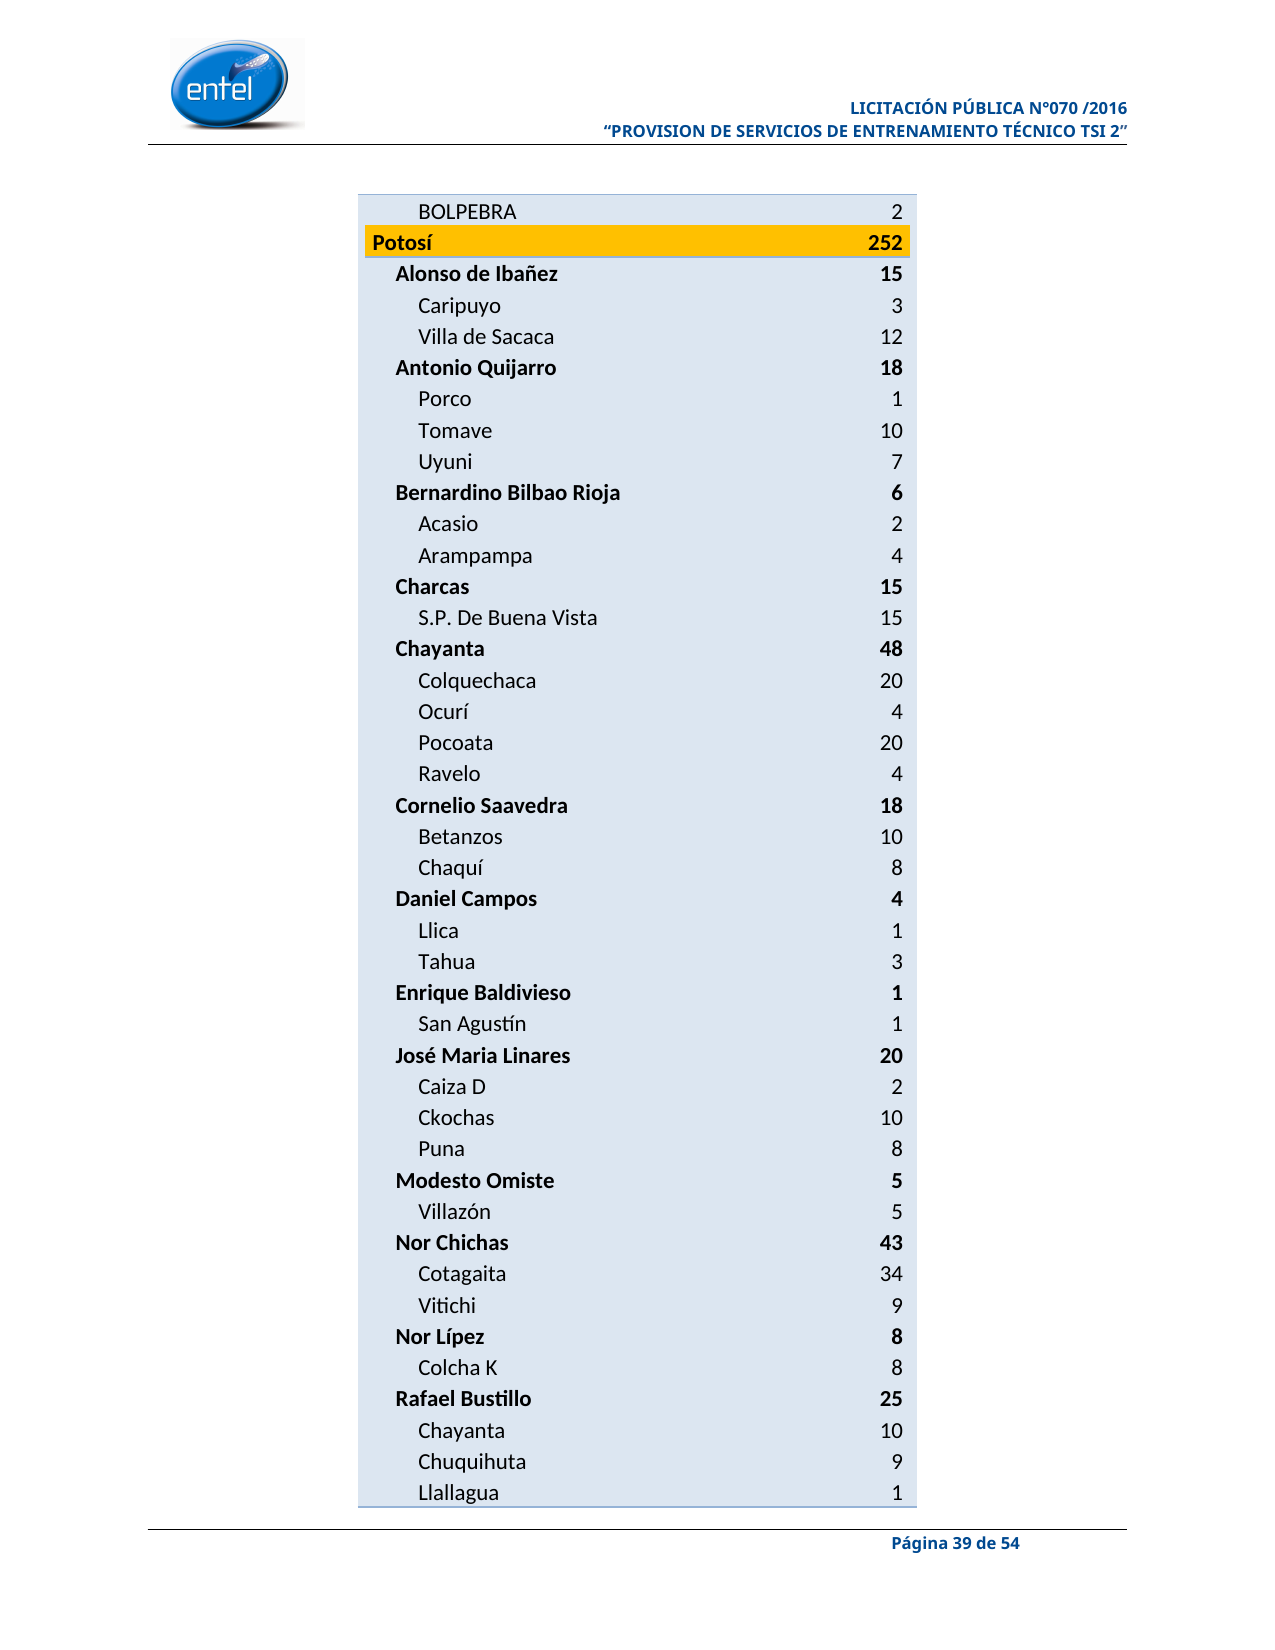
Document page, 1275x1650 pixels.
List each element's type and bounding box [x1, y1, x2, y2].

table_header [358, 195, 917, 1506]
picture [170, 38, 305, 130]
